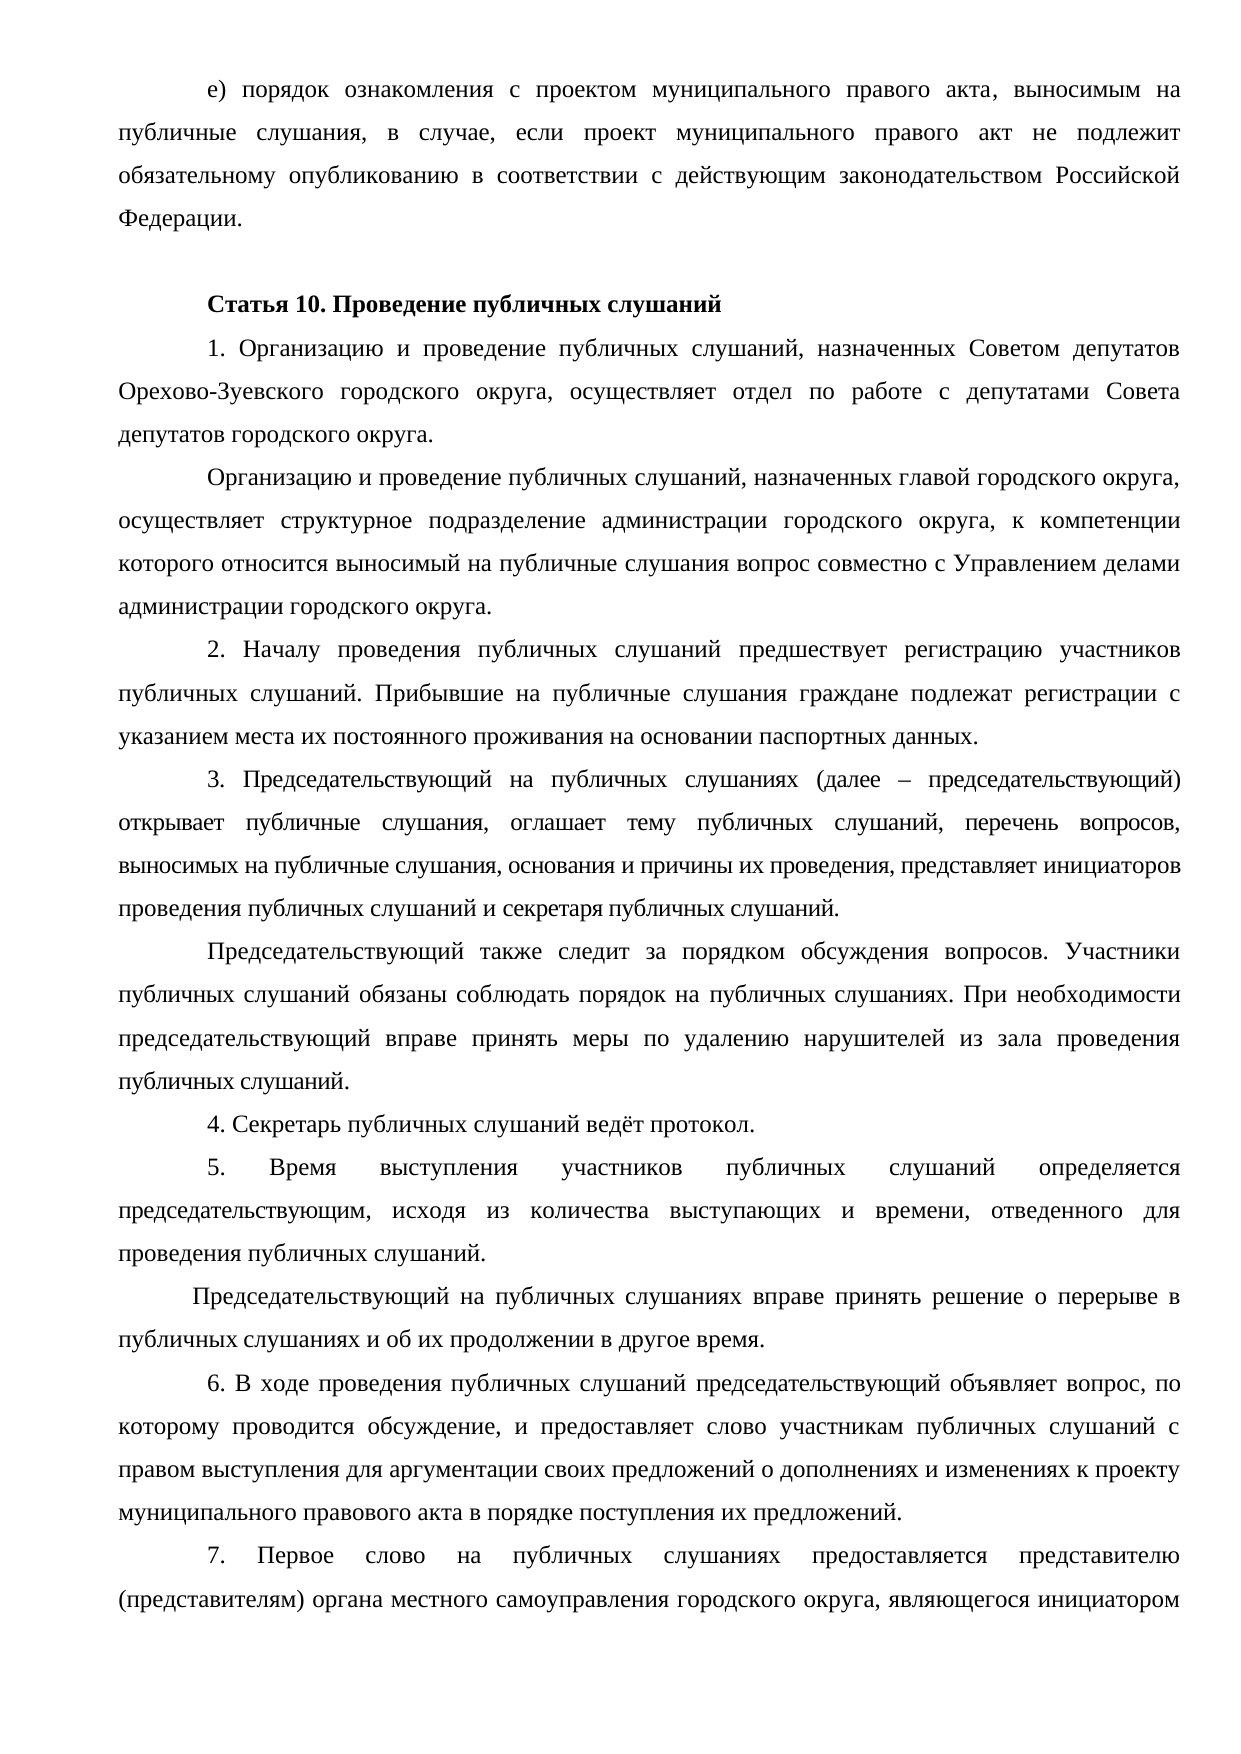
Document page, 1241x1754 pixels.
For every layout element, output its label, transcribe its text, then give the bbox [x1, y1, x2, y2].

text 3. Председательствующий на публичных слушаниях (далее – председательствующий) открывает публичные слушания, оглашает тему публичных слушаний, перечень вопросов, выносимых на публичные слушания, основания и причины их проведения, представляет инициаторов проведения публичных слушаний и секретаря публичных слушаний. [118, 764, 1181, 922]
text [118, 1541, 1181, 1612]
text 4. Секретарь публичных слушаний ведёт протокол. [118, 1109, 1181, 1138]
text Председательствующий на публичных слушаниях вправе принять решение о перерыве в публичных слушаниях и об их продолжении в другое время. [118, 1281, 1181, 1353]
text 2. Началу проведения публичных слушаний предшествует регистрацию участников публичных слушаний. Прибывшие на публичные слушания граждане подлежат регистрации с указанием места их постоянного проживания на основании паспортных данных. [118, 634, 1181, 749]
text е) порядок ознакомления с проектом муниципального правого акта, выносимым на публичные слушания, в случае, если проект муниципального правого акт не подлежит обязательному опубликованию в соответствии с действующим законодательством Российской Федерации. [118, 74, 1181, 232]
text 5. Время выступления участников публичных слушаний определяется председательствующим, исходя из количества выступающих и времени, отведенного для проведения публичных слушаний. [118, 1152, 1181, 1267]
text 6. В ходе проведения публичных слушаний председательствующий объявляет вопрос, по которому проводится обсуждение, и предоставляет слово участникам публичных слушаний с правом выступления для аргументации своих предложений о дополнениях и изменениях к проекту муниципального правового акта в порядке поступления их предложений. [118, 1368, 1181, 1526]
text 1. Организацию и проведение публичных слушаний, назначенных Советом депутатов Орехово-Зуевского городского округа, осуществляет отдел по работе с депутатами Совета депутатов городского округа. [118, 333, 1181, 448]
text Председательствующий также следит за порядком обсуждения вопросов. Участники публичных слушаний обязаны соблюдать порядок на публичных слушаниях. При необходимости председательствующий вправе принять меры по удалению нарушителей из зала проведения публичных слушаний. [118, 936, 1181, 1094]
text Статья 10. Проведение публичных слушаний [118, 289, 1181, 318]
text Организацию и проведение публичных слушаний, назначенных главой городского округа, осуществляет структурное подразделение администрации городского округа, к компетенции которого относится выносимый на публичные слушания вопрос совместно с Управлением делами администрации городского округа. [118, 462, 1181, 620]
